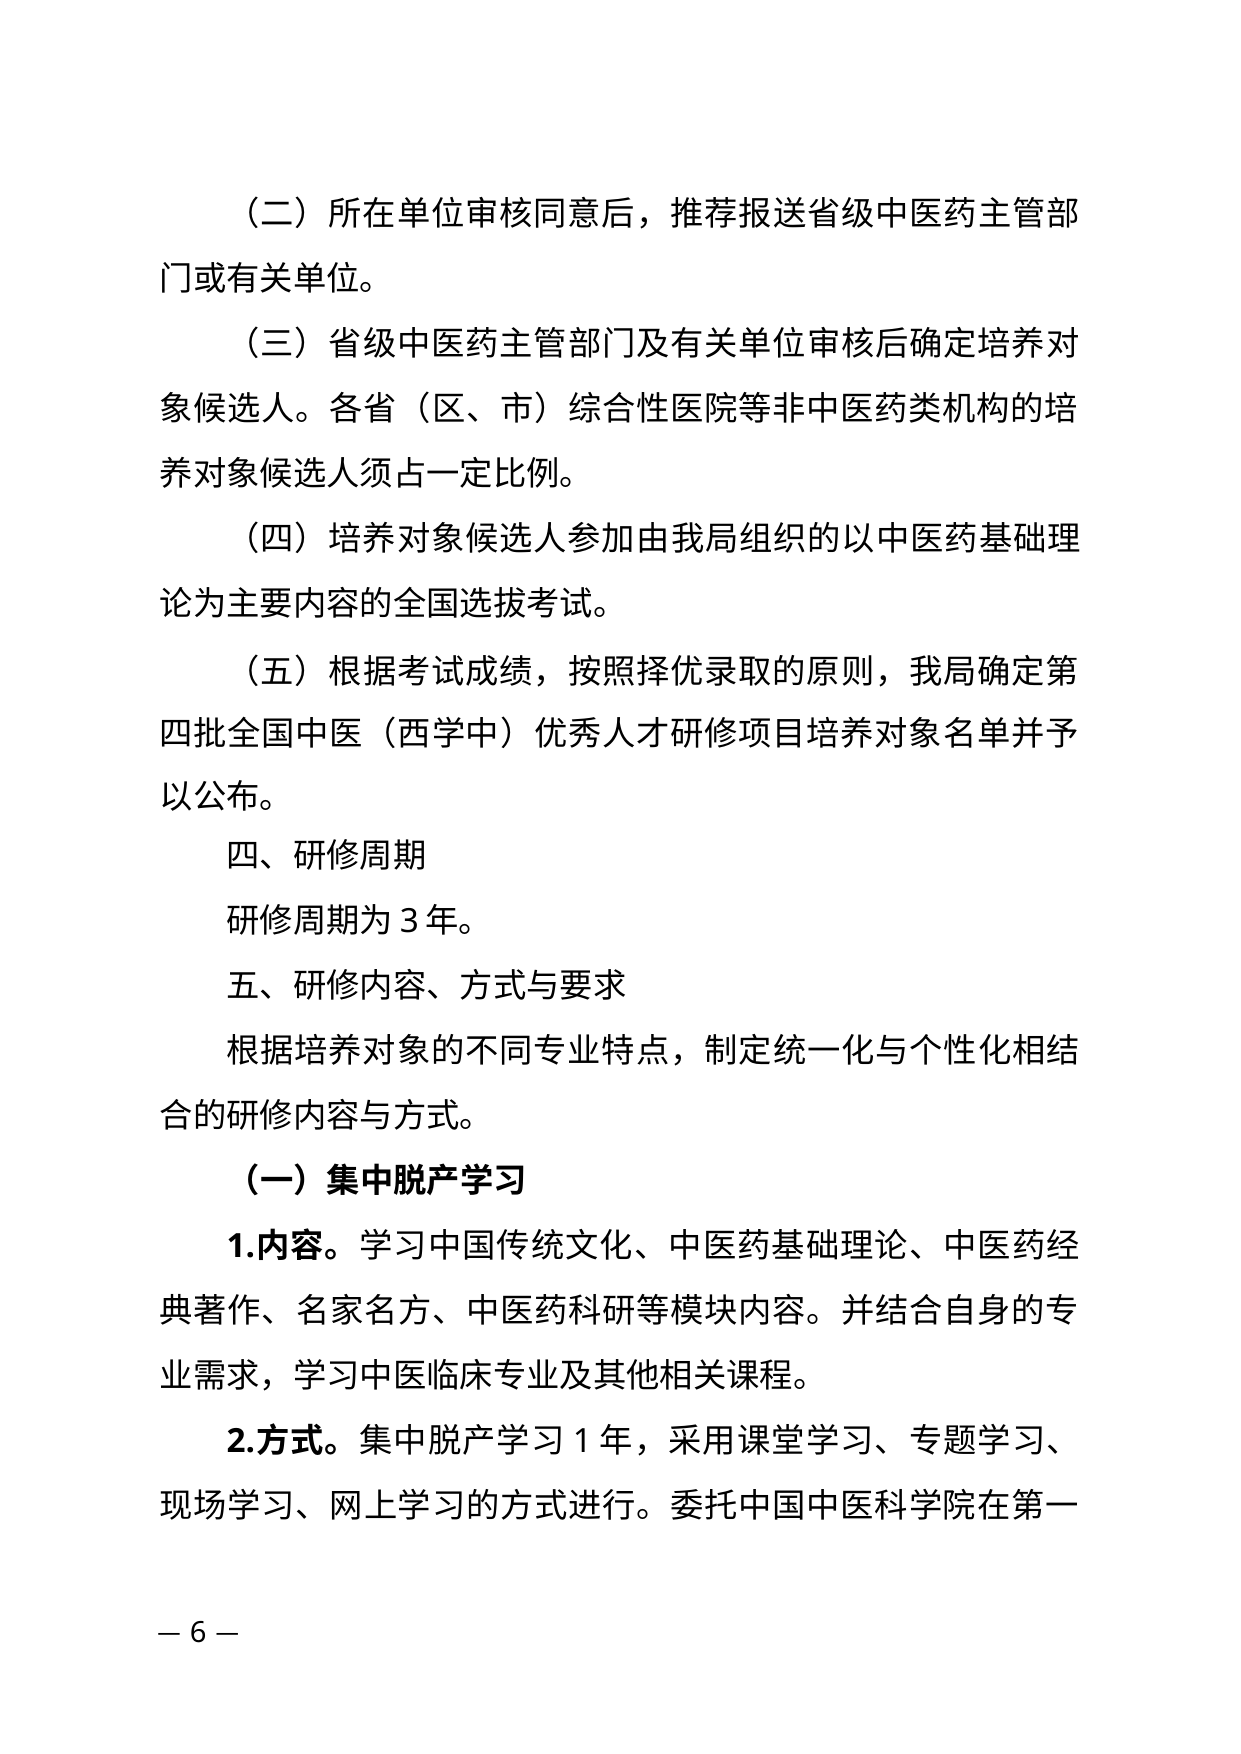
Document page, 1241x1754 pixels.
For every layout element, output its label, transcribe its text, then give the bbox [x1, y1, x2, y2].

text （一）集中脱产学习 [159, 1146, 1081, 1211]
text 五、研修内容、方式与要求 [159, 951, 1081, 1016]
text （五）根据考试成绩，按照择优录取的原则，我局确定第四批全国中医（西学中）优秀人才研修项目培养对象名单并予以公布。 [159, 633, 1081, 821]
text （二）所在单位审核同意后，推荐报送省级中医药主管部门或有关单位。 [159, 178, 1081, 308]
text 根据培养对象的不同专业特点，制定统一化与个性化相结合的研修内容与方式。 [159, 1016, 1081, 1146]
text 1.内容。学习中国传统文化、中医药基础理论、中医药经典著作、名家名方、中医药科研等模块内容。并结合自身的专业需求，学习中医临床专业及其他相关课程。 [159, 1211, 1081, 1406]
text （三）省级中医药主管部门及有关单位审核后确定培养对象候选人。各省（区、市）综合性医院等非中医药类机构的培养对象候选人须占一定比例。 [159, 308, 1081, 503]
text 四、研修周期 [159, 821, 1081, 886]
text （四）培养对象候选人参加由我局组织的以中医药基础理论为主要内容的全国选拔考试。 [159, 503, 1081, 633]
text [159, 1406, 1081, 1536]
text 研修周期为3年。 [159, 886, 1081, 951]
